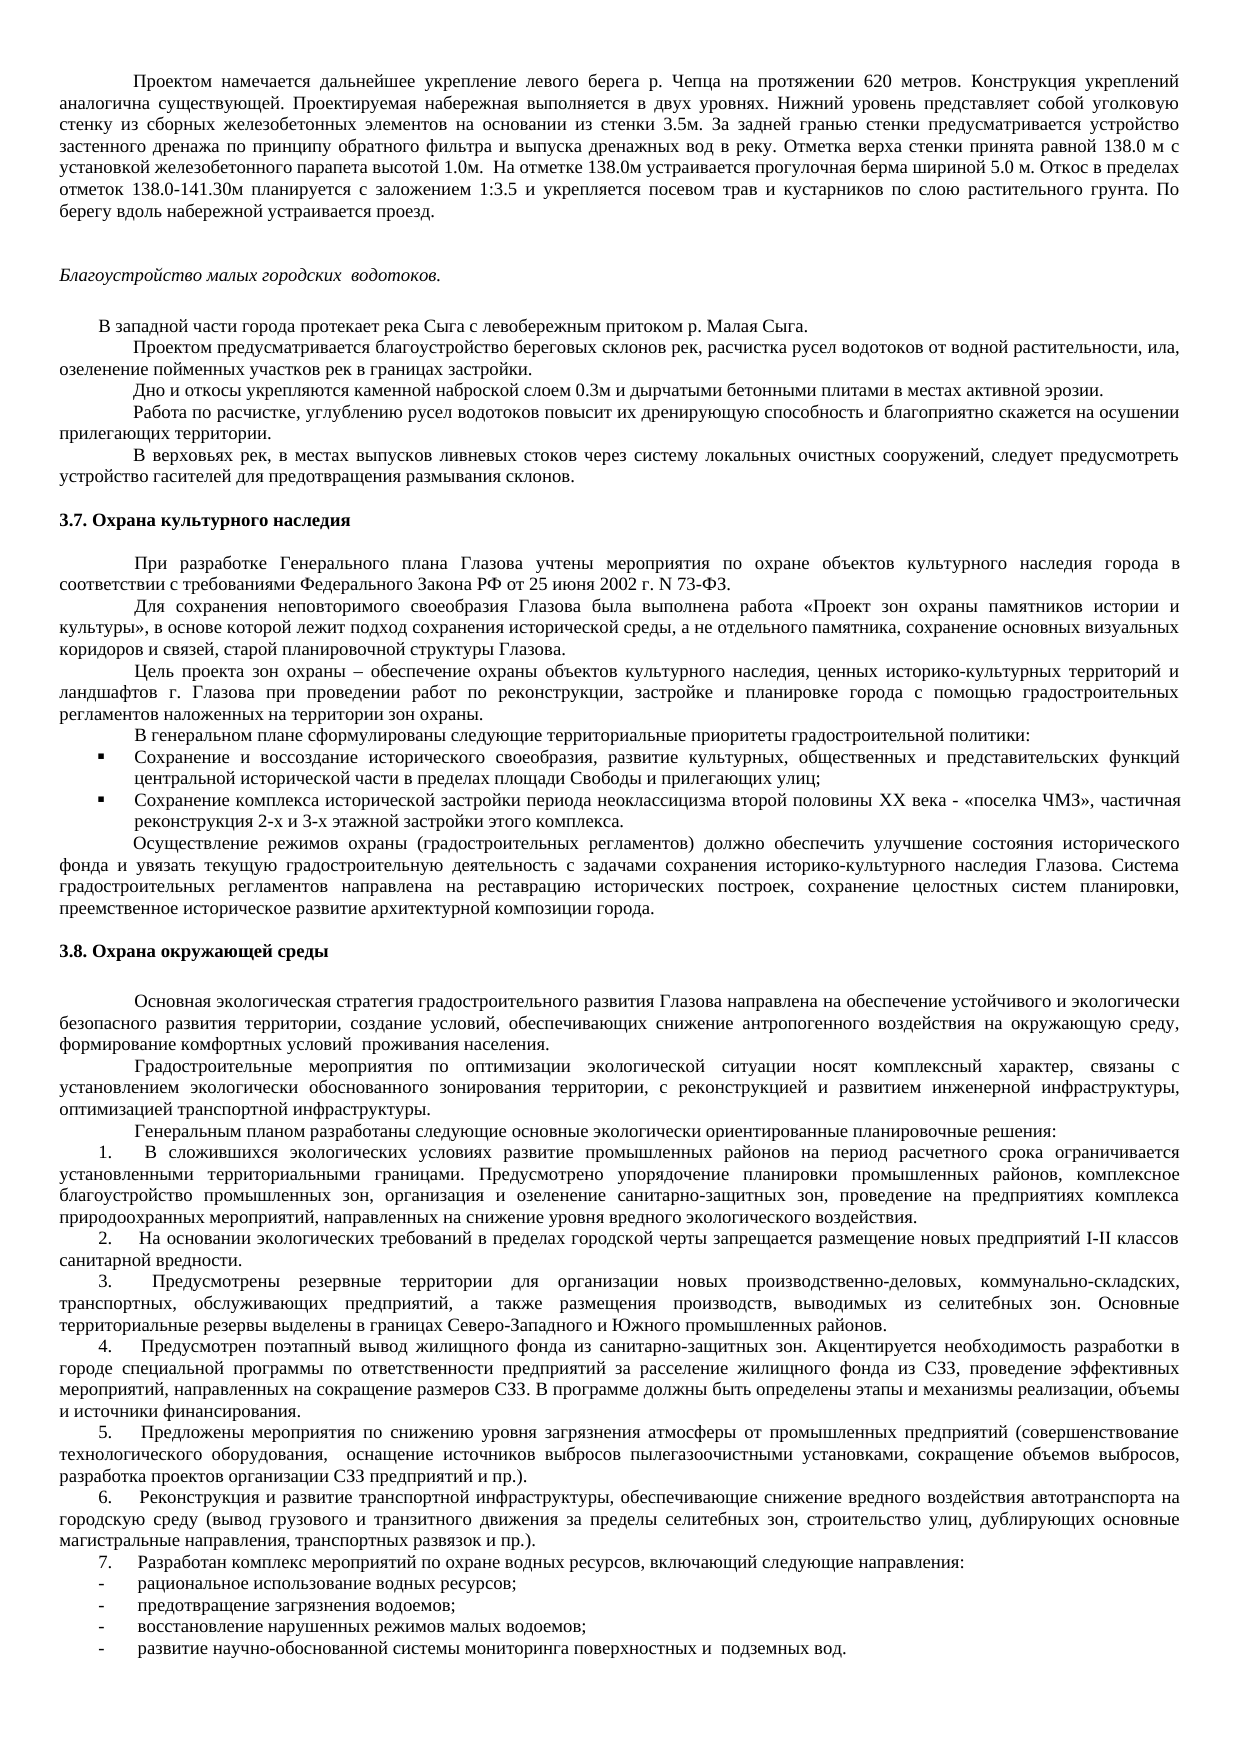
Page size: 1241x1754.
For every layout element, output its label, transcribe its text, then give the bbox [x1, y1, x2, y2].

text В верховьях рек, в местах выпусков ливневых стоков через систему локальных очистных сооружений, следует предусмотреть устройство гасителей для предотвращения размывания склонов. [59, 444, 1181, 487]
text 3.8. Охрана окружающей среды [59, 940, 1181, 961]
text Для сохранения неповторимого своеобразия Глазова была выполнена работа «Проект зон охраны памятников истории и культуры», в основе которой лежит подход сохранения исторической среды, а не отдельного памятника, сохранение основных визуальных коридоров и связей, старой планировочной структуры Глазова. [59, 595, 1181, 659]
text Осуществление режимов охраны (градостроительных регламентов) должно обеспечить улучшение состояния исторического фонда и увязать текущую градостроительную деятельность с задачами сохранения историко-культурного наследия Глазова. Система градостроительных регламентов направлена на реставрацию исторических построек, сохранение целостных систем планировки, преемственное историческое развитие архитектурной композиции города. [59, 832, 1181, 918]
text Цель проекта зон охраны – обеспечение охраны объектов культурного наследия, ценных историко-культурных территорий и ландшафтов г. Глазова при проведении работ по реконструкции, застройке и планировке города с помощью градостроительных регламентов наложенных на территории зон охраны. [59, 659, 1181, 724]
list Сохранение комплекса исторической застройки периода неоклассицизма второй половины XX века - «поселка ЧМЗ», частичная реконструкция 2-х и 3-х этажной застройки этого комплекса. [97, 789, 1181, 832]
text 2. На основании экологических требований в пределах городской черты запрещается размещение новых предприятий I-II классов санитарной вредности. [59, 1227, 1181, 1270]
text 7. Разработан комплекс мероприятий по охране водных ресурсов, включающий следующие направления: [59, 1551, 1181, 1572]
text В генеральном плане сформулированы следующие территориальные приоритеты градостроительной политики: [59, 724, 1181, 746]
text 3.7. Охрана культурного наследия [59, 508, 1181, 530]
text 3. Предусмотрены резервные территории для организации новых производственно-деловых, коммунально-складских, транспортных, обслуживающих предприятий, а также размещения производств, выводимых из селитебных зон. Основные территориальные резервы выделены в границах Северо-Западного и Южного промышленных районов. [59, 1270, 1181, 1335]
text 1. В сложившихся экологических условиях развитие промышленных районов на период расчетного срока ограничивается установленными территориальными границами. Предусмотрено упорядочение планировки промышленных районов, комплексное благоустройство промышленных зон, организация и озеленение санитарно-защитных зон, проведение на предприятиях комплекса природоохранных мероприятий, направленных на снижение уровня вредного экологического воздействия. [59, 1141, 1181, 1227]
text 6. Реконструкция и развитие транспортной инфраструктуры, обеспечивающие снижение вредного воздействия автотранспорта на городскую среду (вывод грузового и транзитного движения за пределы селитебных зон, строительство улиц, дублирующих основные магистральные направления, транспортных развязок и пр.). [59, 1486, 1181, 1551]
text При разработке Генерального плана Глазова учтены мероприятия по охране объектов культурного наследия города в соответствии с требованиями Федерального Закона РФ от 25 июня . N 73-ФЗ. [59, 552, 1181, 595]
text Проектом намечается дальнейшее укрепление левого берега р. Чепца на протяжении . Конструкция укреплений аналогична существующей. Проектируемая набережная выполняется в двух уровнях. Нижний уровень представляет собой уголковую стенку из сборных железобетонных элементов на основании из стенки 3.5м. За задней гранью стенки предусматривается устройство застенного дренажа по принципу обратного фильтра и выпуска дренажных вод в реку. Отметка верха стенки принята равной с установкой железобетонного парапета высотой 1.0м. На отметке 138.0м устраивается прогулочная берма шириной . Откос в пределах отметок 138.0-141.30м планируется с заложением 1:3.5 и укрепляется посевом трав и кустарников по слою растительного грунта. По берегу вдоль набережной устраивается проезд. [59, 70, 1181, 221]
text Генеральным планом разработаны следующие основные экологически ориентированные планировочные решения: [59, 1119, 1181, 1141]
text Благоустройство малых городских водотоков. [59, 264, 1181, 286]
text 5. Предложены мероприятия по снижению уровня загрязнения атмосферы от промышленных предприятий (совершенствование технологического оборудования, оснащение источников выбросов пылегазоочистными установками, сокращение объемов выбросов, разработка проектов организации СЗЗ предприятий и пр.). [59, 1421, 1181, 1486]
text Градостроительные мероприятия по оптимизации экологической ситуации носят комплексный характер, связаны с установлением экологически обоснованного зонирования территории, с реконструкцией и развитием инженерной инфраструктуры, оптимизацией транспортной инфраструктуры. [59, 1055, 1181, 1119]
text Основная экологическая стратегия градостроительного развития Глазова направлена на обеспечение устойчивого и экологически безопасного развития территории, создание условий, обеспечивающих снижение антропогенного воздействия на окружающую среду, формирование комфортных условий проживания населения. [59, 990, 1181, 1055]
text В западной части города протекает река Сыга с левобережным притоком р. Малая Сыга. [59, 314, 1181, 336]
text Дно и откосы укрепляются каменной наброской слоем 0.3м и дырчатыми бетонными плитами в местах активной эрозии. [59, 379, 1181, 401]
list Сохранение и воссоздание исторического своеобразия, развитие культурных, общественных и представительских функций центральной исторической части в пределах площади Свободы и прилегающих улиц; [97, 746, 1181, 789]
text 4. Предусмотрен поэтапный вывод жилищного фонда из санитарно-защитных зон. Акцентируется необходимость разработки в городе специальной программы по ответственности предприятий за расселение жилищного фонда из СЗЗ, проведение эффективных мероприятий, направленных на сокращение размеров СЗЗ. В программе должны быть определены этапы и механизмы реализации, объемы и источники финансирования. [59, 1335, 1181, 1421]
text - рациональное использование водных ресурсов; [59, 1572, 1181, 1594]
text - развитие научно-обоснованной системы мониторинга поверхностных и подземных вод. [59, 1637, 1181, 1658]
text - предотвращение загрязнения водоемов; [59, 1594, 1181, 1615]
text Работа по расчистке, углублению русел водотоков повысит их дренирующую способность и благоприятно скажется на осушении прилегающих территории. [59, 401, 1181, 444]
text Проектом предусматривается благоустройство береговых склонов рек, расчистка русел водотоков от водной растительности, ила, озеленение пойменных участков рек в границах застройки. [59, 336, 1181, 379]
text - восстановление нарушенных режимов малых водоемов; [59, 1615, 1181, 1637]
